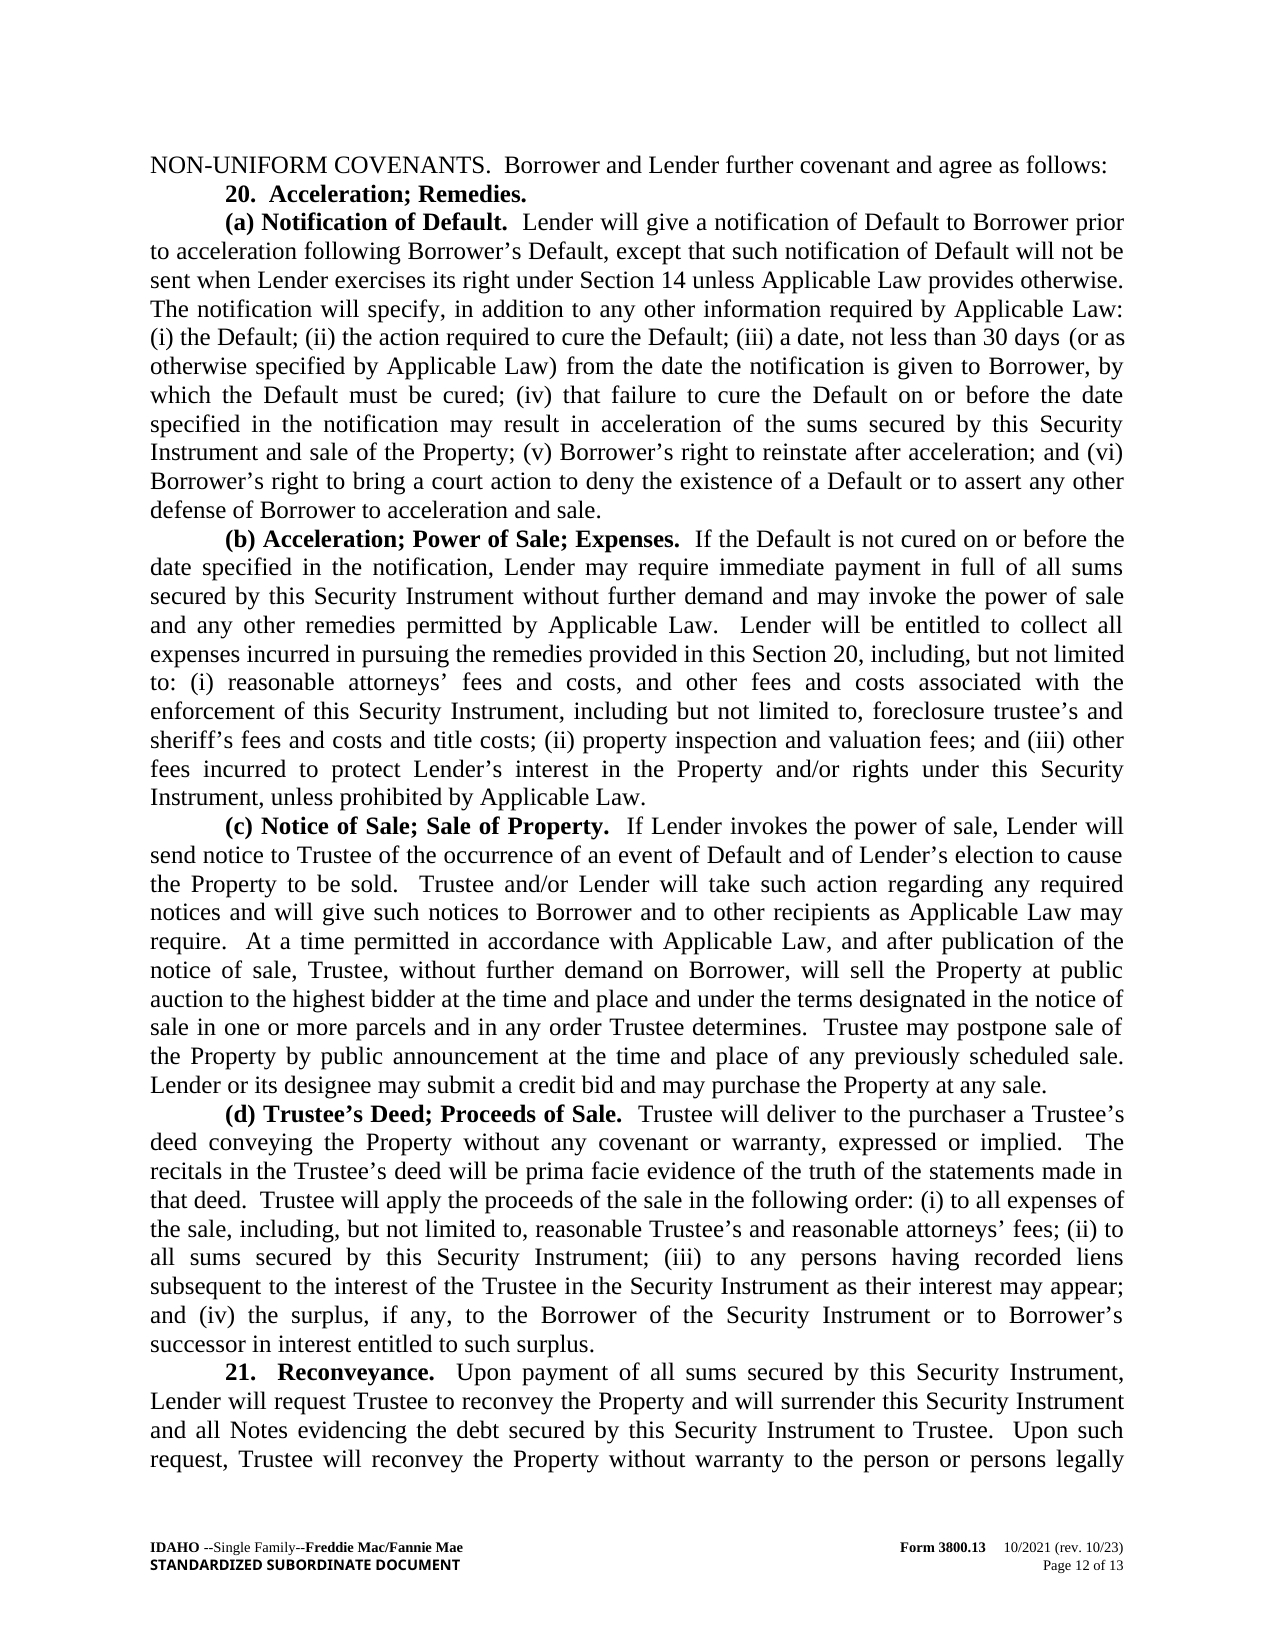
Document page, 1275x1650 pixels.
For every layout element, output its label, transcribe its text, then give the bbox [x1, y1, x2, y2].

text (a) Notification of Default. Lender will give a notification of Default to Borrower prior to acceleration following Borrower’s Default, except that such notification of Default will not be sent when Lender exercises its right under Section 14 unless Applicable Law provides otherwise. The notification will specify, in addition to any other information required by Applicable Law: (i) the Default; (ii) the action required to cure the Default; (iii) a date, not less than 30 days (or as otherwise specified by Applicable Law) from the date the notification is given to Borrower, by which the Default must be cured; (iv) that failure to cure the Default on or before the date specified in the notification may result in acceleration of the sums secured by this Security Instrument and sale of the Property; (v) Borrower’s right to reinstate after acceleration; and (vi) Borrower’s right to bring a court action to deny the existence of a Default or to assert any other defense of Borrower to acceleration and sale. [150, 207, 1125, 524]
text NON-UNIFORM COVENANTS. Borrower and Lender further covenant and agree as follows: [150, 150, 1125, 179]
text 20. Acceleration; Remedies. [150, 179, 1125, 207]
text (b) Acceleration; Power of Sale; Expenses. If the Default is not cured on or before the date specified in the notification, Lender may require immediate payment in full of all sums secured by this Security Instrument without further demand and may invoke the power of sale and any other remedies permitted by Applicable Law. Lender will be entitled to collect all expenses incurred in pursuing the remedies provided in this Section 20, including, but not limited to: (i) reasonable attorneys’ fees and costs, and other fees and costs associated with the enforcement of this Security Instrument, including but not limited to, foreclosure trustee’s and sheriff’s fees and costs and title costs; (ii) property inspection and valuation fees; and (iii) other fees incurred to protect Lender’s interest in the Property and/or rights under this Security Instrument, unless prohibited by Applicable Law. [150, 524, 1125, 811]
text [150, 1357, 1125, 1472]
text (d) Trustee’s Deed; Proceeds of Sale. Trustee will deliver to the purchaser a Trustee’s deed conveying the Property without any covenant or warranty, expressed or implied. The recitals in the Trustee’s deed will be prima facie evidence of the truth of the statements made in that deed. Trustee will apply the proceeds of the sale in the following order: (i) to all expenses of the sale, including, but not limited to, reasonable Trustee’s and reasonable attorneys’ fees; (ii) to all sums secured by this Security Instrument; (iii) to any persons having recorded liens subsequent to the interest of the Trustee in the Security Instrument as their interest may appear; and (iv) the surplus, if any, to the Borrower of the Security Instrument or to Borrower’s successor in interest entitled to such surplus. [150, 1099, 1125, 1357]
text (c) Notice of Sale; Sale of Property. If Lender invokes the power of sale, Lender will send notice to Trustee of the occurrence of an event of Default and of Lender’s election to cause the Property to be sold. Trustee and/or Lender will take such action regarding any required notices and will give such notices to Borrower and to other recipients as Applicable Law may require. At a time permitted in accordance with Applicable Law, and after publication of the notice of sale, Trustee, without further demand on Borrower, will sell the Property at public auction to the highest bidder at the time and place and under the terms designated in the notice of sale in one or more parcels and in any order Trustee determines. Trustee may postpone sale of the Property by public announcement at the time and place of any previously scheduled sale. Lender or its designee may submit a credit bid and may purchase the Property at any sale. [150, 811, 1125, 1099]
